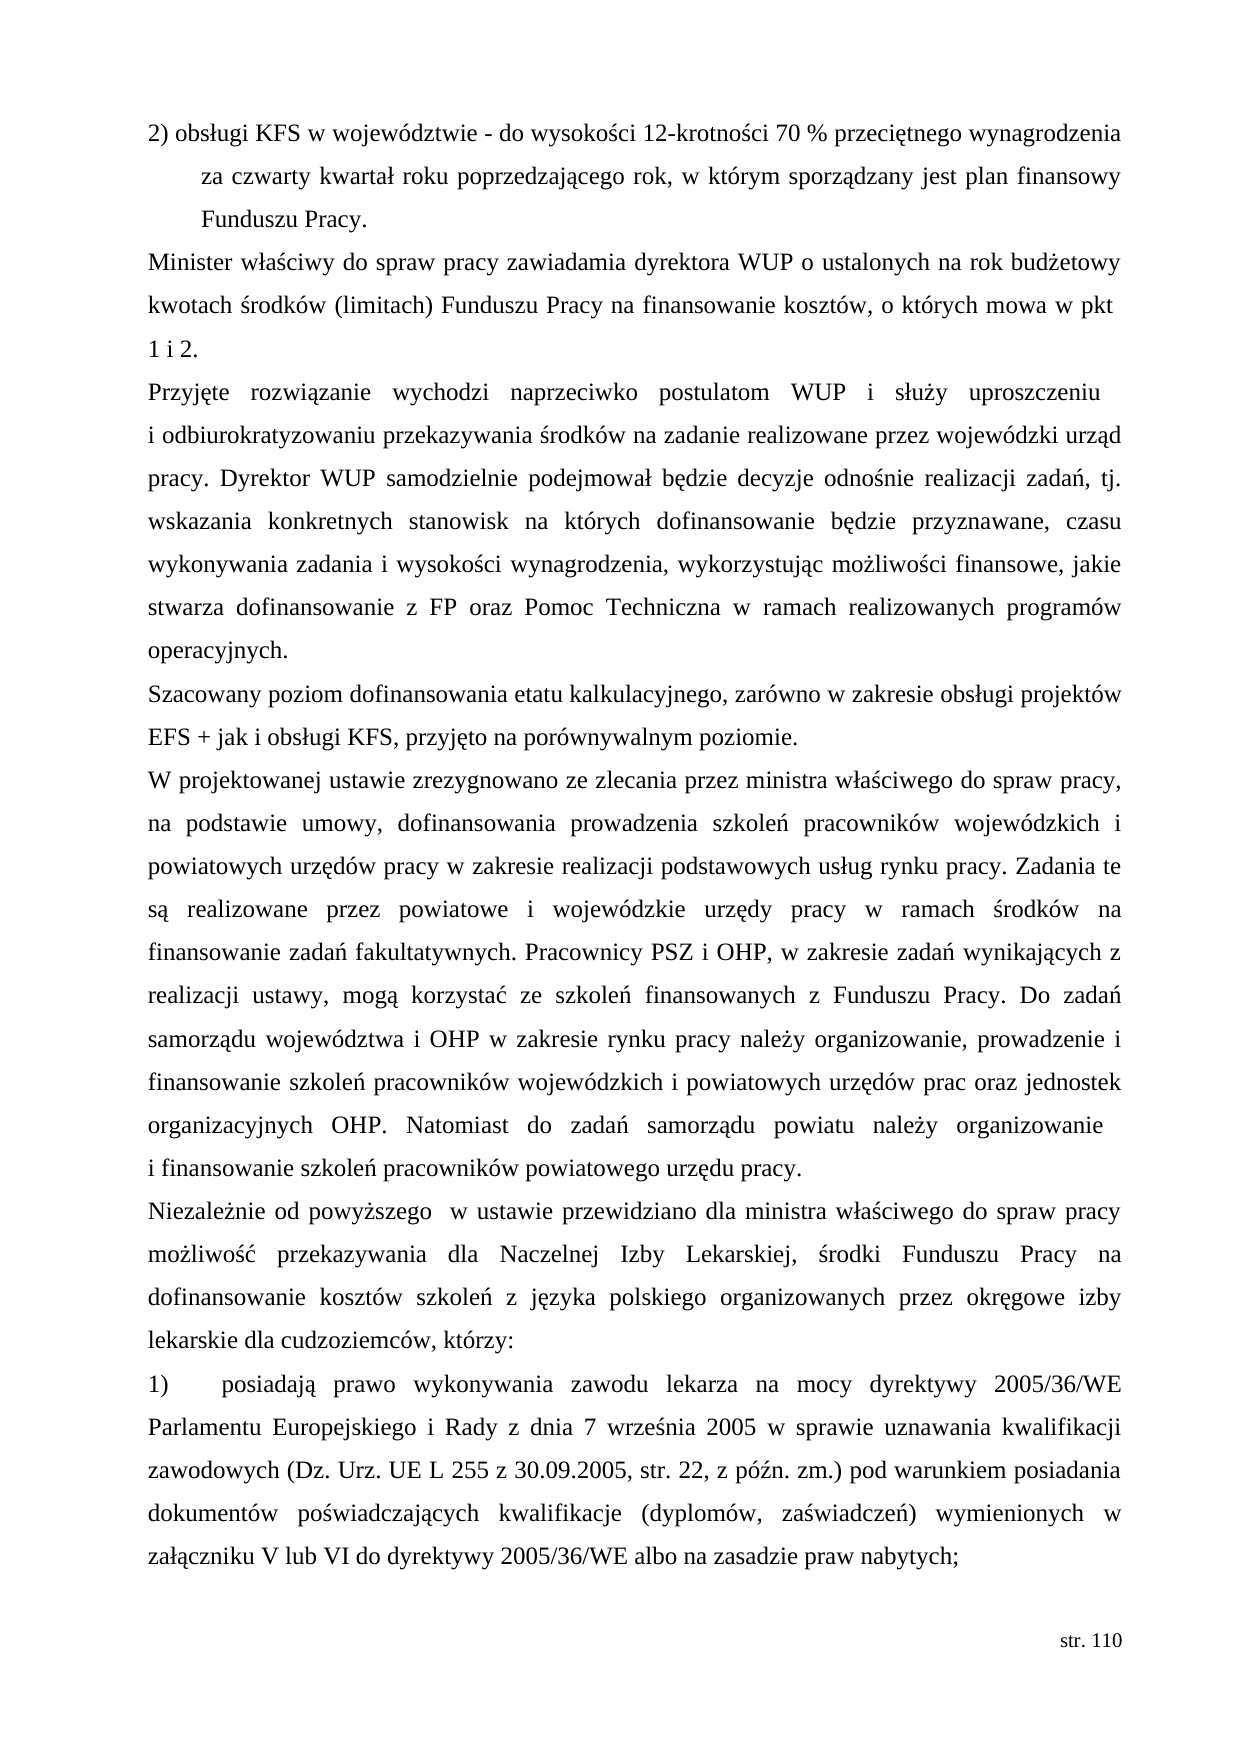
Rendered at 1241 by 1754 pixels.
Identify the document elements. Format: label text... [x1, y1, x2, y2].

text 1) posiadają prawo wykonywania zawodu lekarza na mocy dyrektywy 2005/36/WE Parlamentu Europejskiego i Rady z dnia 7 września 2005 w sprawie uznawania kwalifikacji zawodowych (Dz. Urz. UE L 255 z 30.09.2005, str. 22, z późn. zm.) pod warunkiem posiadania dokumentów poświadczających kwalifikacje (dyplomów, zaświadczeń) wymienionych w załączniku V lub VI do dyrektywy 2005/36/WE albo na zasadzie praw nabytych; [148, 1369, 1122, 1570]
text Szacowany poziom dofinansowania etatu kalkulacyjnego, zarówno w zakresie obsługi projektów EFS + jak i obsługi KFS, przyjęto na porównywalnym poziomie. [148, 679, 1122, 751]
text 2) obsługi KFS w województwie - do wysokości 12-krotności 70 % przeciętnego wynagrodzenia za czwarty kwartał roku poprzedzającego rok, w którym sporządzany jest plan finansowy Funduszu Pracy. [148, 118, 1122, 233]
text Minister właściwy do spraw pracy zawiadamia dyrektora WUP o ustalonych na rok budżetowy kwotach środków (limitach) Funduszu Pracy na finansowanie kosztów, o których mowa w pkt 1 i 2. [148, 247, 1122, 362]
text Przyjęte rozwiązanie wychodzi naprzeciwko postulatom WUP i służy uproszczeniu i odbiurokratyzowaniu przekazywania środków na zadanie realizowane przez wojewódzki urząd pracy. Dyrektor WUP samodzielnie podejmował będzie decyzje odnośnie realizacji zadań, tj. wskazania konkretnych stanowisk na których dofinansowanie będzie przyznawane, czasu wykonywania zadania i wysokości wynagrodzenia, wykorzystując możliwości finansowe, jakie stwarza dofinansowanie z FP oraz Pomoc Techniczna w ramach realizowanych programów operacyjnych. [148, 377, 1122, 664]
text W projektowanej ustawie zrezygnowano ze zlecania przez ministra właściwego do spraw pracy, na podstawie umowy, dofinansowania prowadzenia szkoleń pracowników wojewódzkich i powiatowych urzędów pracy w zakresie realizacji podstawowych usług rynku pracy. Zadania te są realizowane przez powiatowe i wojewódzkie urzędy pracy w ramach środków na finansowanie zadań fakultatywnych. Pracownicy PSZ i OHP, w zakresie zadań wynikających z realizacji ustawy, mogą korzystać ze szkoleń finansowanych z Funduszu Pracy. Do zadań samorządu województwa i OHP w zakresie rynku pracy należy organizowanie, prowadzenie i finansowanie szkoleń pracowników wojewódzkich i powiatowych urzędów prac oraz jednostek organizacyjnych OHP. Natomiast do zadań samorządu powiatu należy organizowanie i finansowanie szkoleń pracowników powiatowego urzędu pracy. [148, 765, 1122, 1182]
text Niezależnie od powyższego w ustawie przewidziano dla ministra właściwego do spraw pracy możliwość przekazywania dla Naczelnej Izby Lekarskiej, środki Funduszu Pracy na dofinansowanie kosztów szkoleń z języka polskiego organizowanych przez okręgowe izby lekarskie dla cudzoziemców, którzy: [148, 1196, 1122, 1354]
